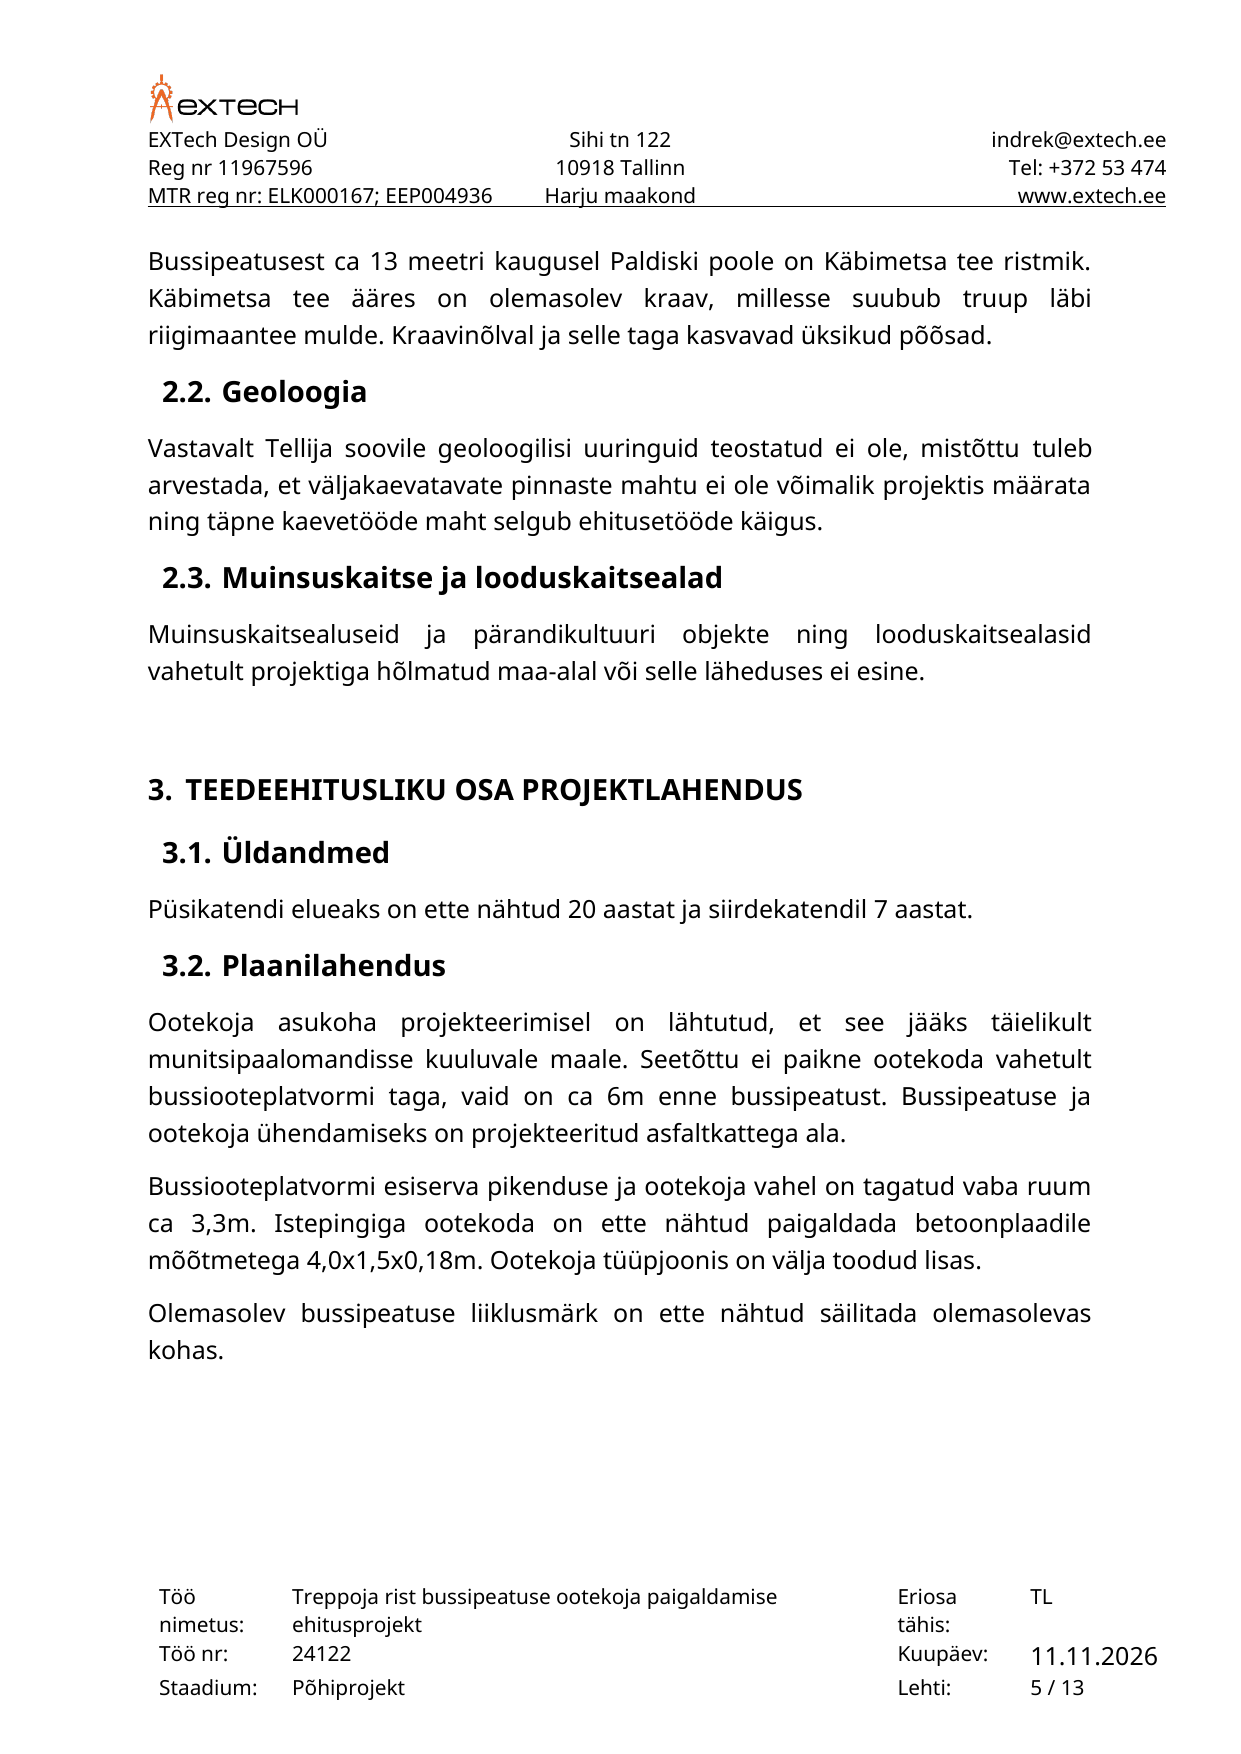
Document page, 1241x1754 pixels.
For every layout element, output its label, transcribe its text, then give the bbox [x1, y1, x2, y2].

text Muinsuskaitsealuseid ja pärandikultuuri objekte ning looduskaitsealasid vahetult projektiga hõlmatud maa-alal või selle läheduses ei esine. [148, 617, 1093, 688]
text Olemasolev bussipeatuse liiklusmärk on ette nähtud säilitada olemasolevas kohas. [148, 1296, 1093, 1367]
subtitle Geoloogia [162, 371, 1093, 411]
text Bussiooteplatvormi esiserva pikenduse ja ootekoja vahel on tagatud vaba ruum ca 3,3m. Istepingiga ootekoda on ette nähtud paigaldada betoonplaadile mõõtmetega 4,0x1,5x0,18m. Ootekoja tüüpjoonis on välja toodud lisas. [148, 1169, 1093, 1276]
text Bussipeatusest ca 13 meetri kaugusel Paldiski poole on Käbimetsa tee ristmik. Käbimetsa tee ääres on olemasolev kraav, millesse suubub truup läbi riigimaantee mulde. Kraavinõlval ja selle taga kasvavad üksikud põõsad. [148, 244, 1093, 352]
text Püsikatendi elueaks on ette nähtud 20 aastat ja siirdekatendil 7 aastat. [148, 892, 1093, 926]
subtitle TEEDEEHITUSLIKU OSA PROJEKTLAHENDUS [148, 769, 1093, 809]
subtitle Üldandmed [162, 833, 1093, 872]
subtitle Muinsuskaitse ja looduskaitsealad [162, 557, 1093, 597]
picture [147, 73, 300, 125]
subtitle Plaanilahendus [162, 946, 1093, 985]
text Ootekoja asukoha projekteerimisel on lähtutud, et see jääks täielikult munitsipaalomandisse kuuluvale maale. Seetõttu ei paikne ootekoda vahetult bussiooteplatvormi taga, vaid on ca 6m enne bussipeatust. Bussipeatuse ja ootekoja ühendamiseks on projekteeritud asfaltkattega ala. [148, 1005, 1093, 1149]
text Vastavalt Tellija soovile geoloogilisi uuringuid teostatud ei ole, mistõttu tuleb arvestada, et väljakaevatavate pinnaste mahtu ei ole võimalik projektis määrata ning täpne kaevetööde maht selgub ehitusetööde käigus. [148, 431, 1093, 538]
